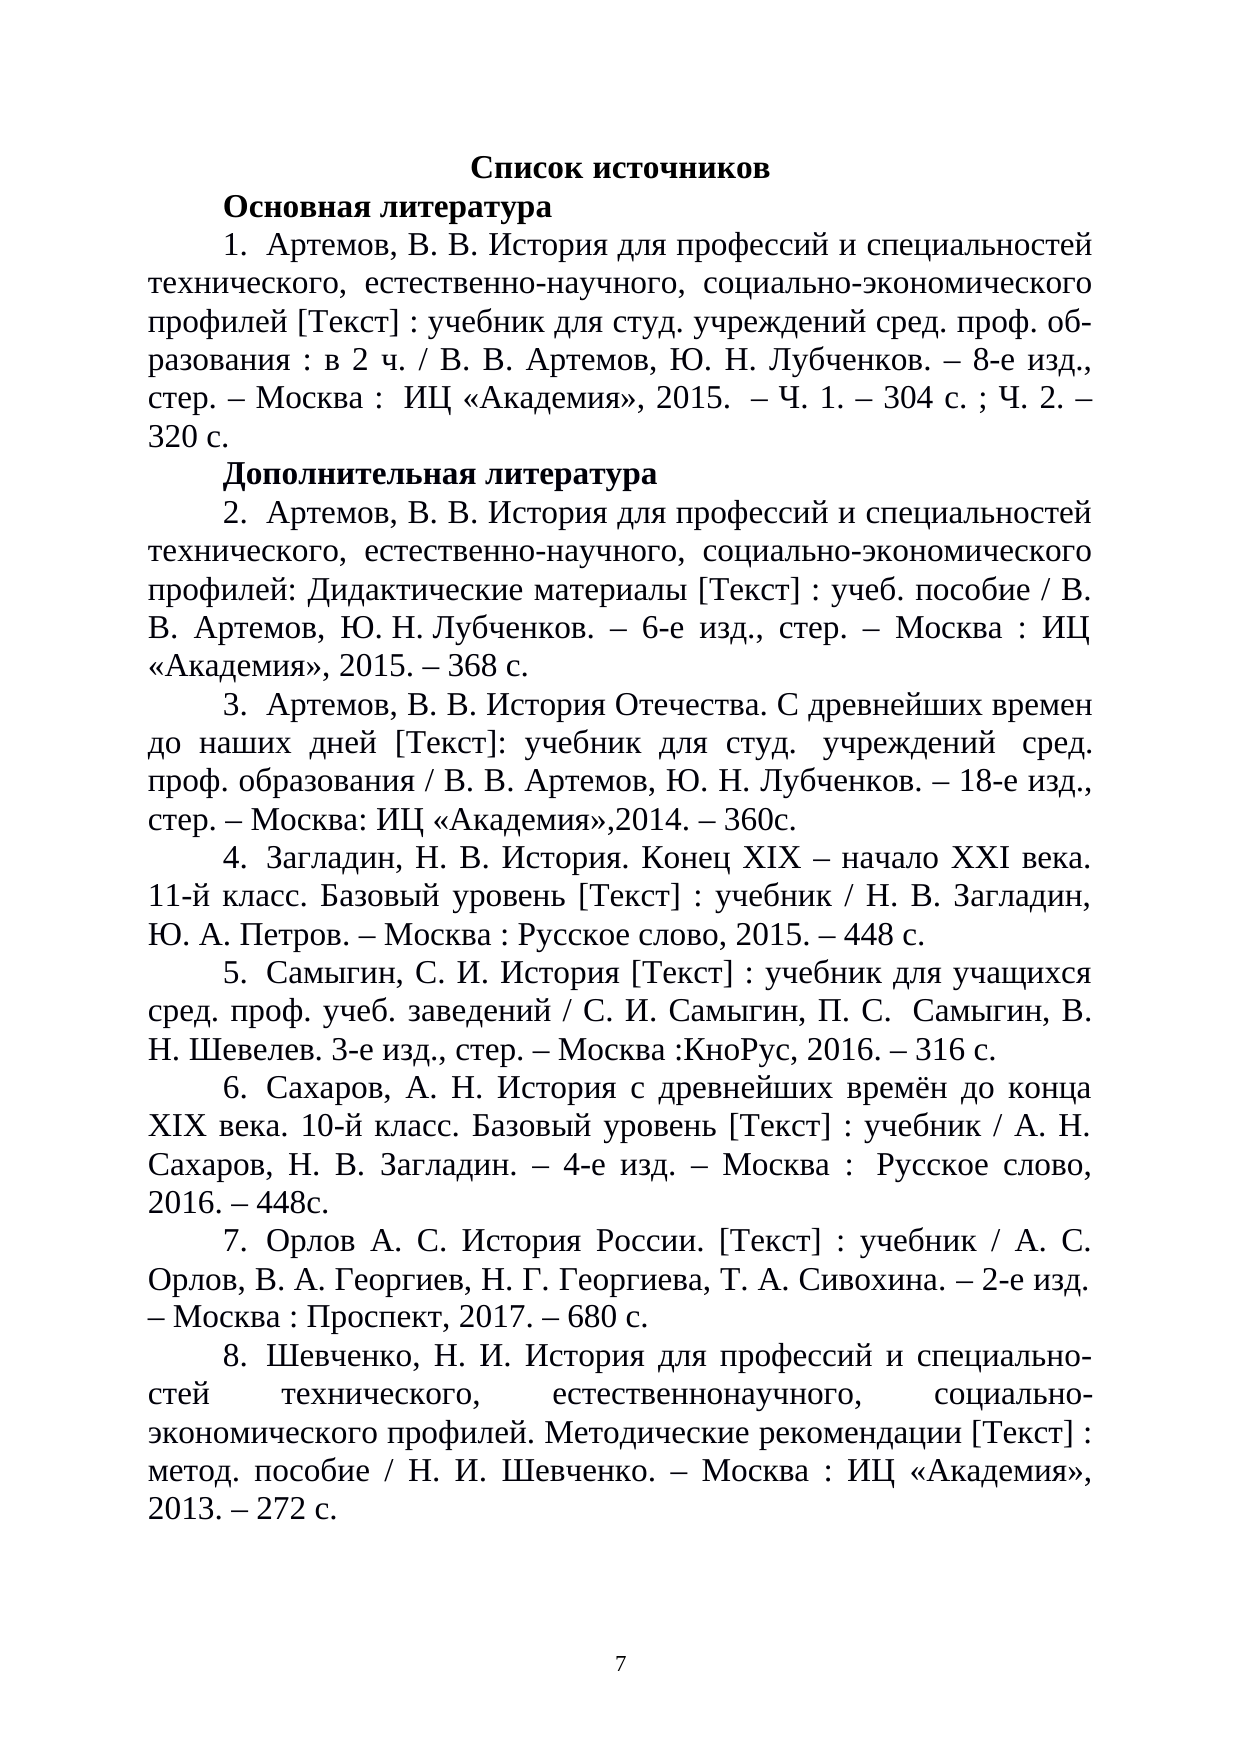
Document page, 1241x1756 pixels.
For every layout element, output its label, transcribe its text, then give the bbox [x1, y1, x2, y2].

list Самыгин, С. И. История [Текст] : учебник для учащихся сред. проф. учеб. заведений / С. И. Самыгин, П. С. Самыгин, В. Н. Шевелев. 3-е изд., стер. – Москва :КноРус, 2016. – 316 с. [148, 952, 1092, 1067]
list Шевченко, Н. И. История для профессий и специально- стей технического, естественнонаучного, социально- экономического профилей. Методические рекомендации [Текст] : метод. пособие / Н. И. Шевченко. – Москва : ИЦ «Академия», 2013. – 272 с. [148, 1335, 1093, 1527]
text «Академия», 2015. – 368 с. [148, 646, 1105, 684]
list Артемов, В. В. История Отечества. С древнейших времен до наших дней [Текст]: учебник для студ. учреждений сред. проф. образования / В. В. Артемов, Ю. Н. Лубченков. – 18-е изд., стер. – Москва: ИЦ «Академия»,2014. – 360с. [148, 684, 1093, 837]
list Орлов А. С. История России. [Текст] : учебник / А. С. Орлов, В. А. Георгиев, Н. Г. Георгиева, Т. А. Сивохина. – 2-е изд. [148, 1221, 1093, 1297]
list Загладин, Н. В. История. Конец XIX – начало XXI века. 11-й класс. Базовый уровень [Текст] : учебник / Н. В. Загладин, Ю. А. Петров. – Москва : Русское слово, 2015. – 448 с. [148, 837, 1093, 952]
list Артемов, В. В. История для профессий и специальностей технического, естественно-научного, социально-экономического профилей: Дидактические материалы [Текст] : учеб. пособие / В. В. Артемов, Ю. Н. Лубченков. – 6-е изд., стер. – Москва : ИЦ [148, 492, 1093, 646]
subtitle Список источников Основная литература [223, 148, 771, 224]
list Артемов, В. В. История для профессий и специальностей технического, естественно-научного, социально-экономического профилей [Текст] : учебник для студ. учреждений сред. проф. об- разования : в 2 ч. / В. В. Артемов, Ю. Н. Лубченков. – 8-е изд., стер. – Москва : ИЦ «Академия», 2015. – Ч. 1. – 304 c. ; Ч. 2. – 320 c. [148, 224, 1093, 454]
list Москва : Проспект, 2017. – 680 с. [148, 1297, 1105, 1335]
subtitle Дополнительная литература [223, 454, 1105, 492]
list Сахаров, А. Н. История с древнейших времён до конца ХIХ века. 10-й класс. Базовый уровень [Текст] : учебник / А. Н. Сахаров, Н. В. Загладин. – 4-е изд. – Москва : Русское слово, 2016. – 448с. [148, 1067, 1093, 1221]
